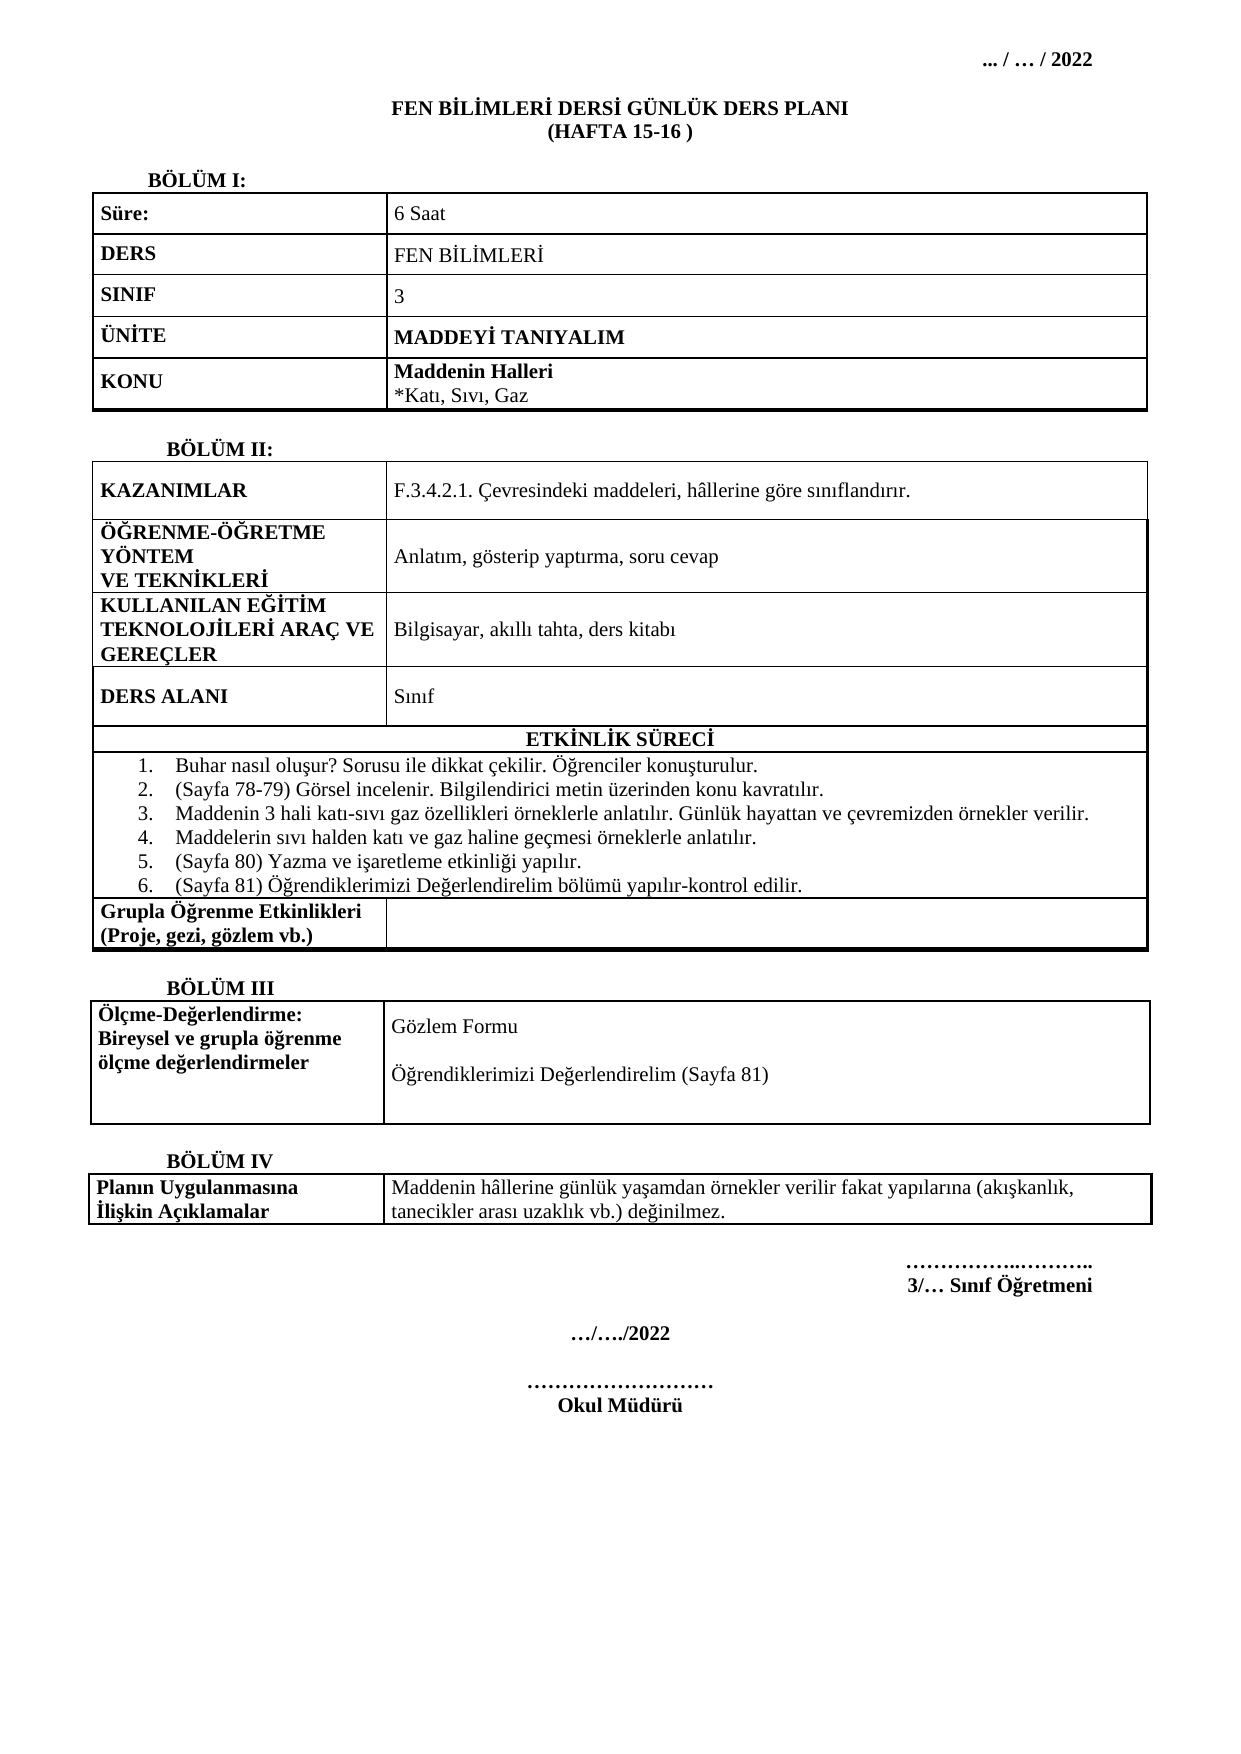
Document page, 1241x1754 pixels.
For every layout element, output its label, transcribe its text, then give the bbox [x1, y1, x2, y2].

table_header F.3.4.2.1. Çevresindeki maddeleri, hâllerine göre sınıflandırır. [387, 462, 1147, 519]
table_cell FEN BİLİMLERİ [388, 235, 1146, 274]
table_header Gözlem Formu Öğrendiklerimizi Değerlendirelim (Sayfa 81) [385, 1002, 1149, 1122]
table_cell Maddenin Halleri *Katı, Sıvı, Gaz [388, 359, 1146, 408]
text FEN BİLİMLERİ DERSİ GÜNLÜK DERS PLANI [148, 95, 1092, 119]
table_cell DERS ALANI [94, 667, 386, 725]
text ……………………… [148, 1369, 1092, 1393]
text …/…./2022 [148, 1321, 1092, 1345]
table_cell MADDEYİ TANIYALIM [388, 317, 1146, 357]
table_cell Grupla Öğrenme Etkinlikleri (Proje, gezi, gözlem vb.) [94, 899, 386, 947]
subtitle BÖLÜM III [148, 976, 1092, 1000]
text ... / … / 2022 [148, 47, 1092, 71]
table_header Süre: [94, 194, 386, 233]
table_cell KONU [94, 359, 386, 408]
subtitle BÖLÜM IV [148, 1149, 1092, 1173]
text BÖLÜM I: [148, 168, 1092, 192]
text BÖLÜM II: [148, 436, 1092, 461]
table_header Maddenin hâllerine günlük yaşamdan örnekler verilir fakat yapılarına (akışkanlık, tanecikler arası uzaklık vb.) değinilmez. [385, 1175, 1150, 1223]
table_cell 3 [388, 275, 1146, 316]
text ……………..……….. [148, 1249, 1092, 1273]
table_header Ölçme-Değerlendirme: Bireysel ve grupla öğrenme ölçme değerlendirmeler [92, 1002, 383, 1122]
table_cell DERS [94, 235, 386, 274]
table_cell Anlatım, gösterip yaptırma, soru cevap [387, 520, 1146, 592]
table_cell ÖĞRENME-ÖĞRETME YÖNTEM VE TEKNİKLERİ [93, 520, 386, 592]
table_header KAZANIMLAR [93, 462, 386, 519]
table_header Planın Uygulanmasına İlişkin Açıklamalar [90, 1175, 383, 1223]
table_cell KULLANILAN EĞİTİM TEKNOLOJİLERİ ARAÇ VE GEREÇLER [93, 593, 386, 666]
table_cell SINIF [94, 275, 386, 316]
text (HAFTA 15-16 ) [148, 119, 1092, 143]
table_cell [387, 899, 1146, 947]
table_cell ÜNİTE [94, 317, 386, 357]
table_cell Buhar nasıl oluşur? Sorusu ile dikkat çekilir. Öğrenciler konuşturulur. (Sayfa 78-79) Görsel incelenir. Bilgilendirici metin üzerinden konu kavratılır. Maddenin 3 hali katı-sıvı gaz özellikleri örneklerle anlatılır. Günlük hayattan ve çevremizden örnekler verilir. Maddelerin sıvı halden katı ve gaz haline geçmesi örneklerle anlatılır. (Sayfa 80) Yazma ve işaretleme etkinliği yapılır. (Sayfa 81) Öğrendiklerimizi Değerlendirelim bölümü yapılır-kontrol edilir. [94, 753, 1146, 897]
table_cell Sınıf [387, 667, 1146, 725]
table_cell ETKİNLİK SÜRECİ [94, 727, 1146, 751]
text 3/… Sınıf Öğretmeni [148, 1273, 1092, 1297]
table_header 6 Saat [388, 194, 1146, 233]
table_cell Bilgisayar, akıllı tahta, ders kitabı [387, 593, 1146, 666]
text Okul Müdürü [148, 1393, 1092, 1417]
